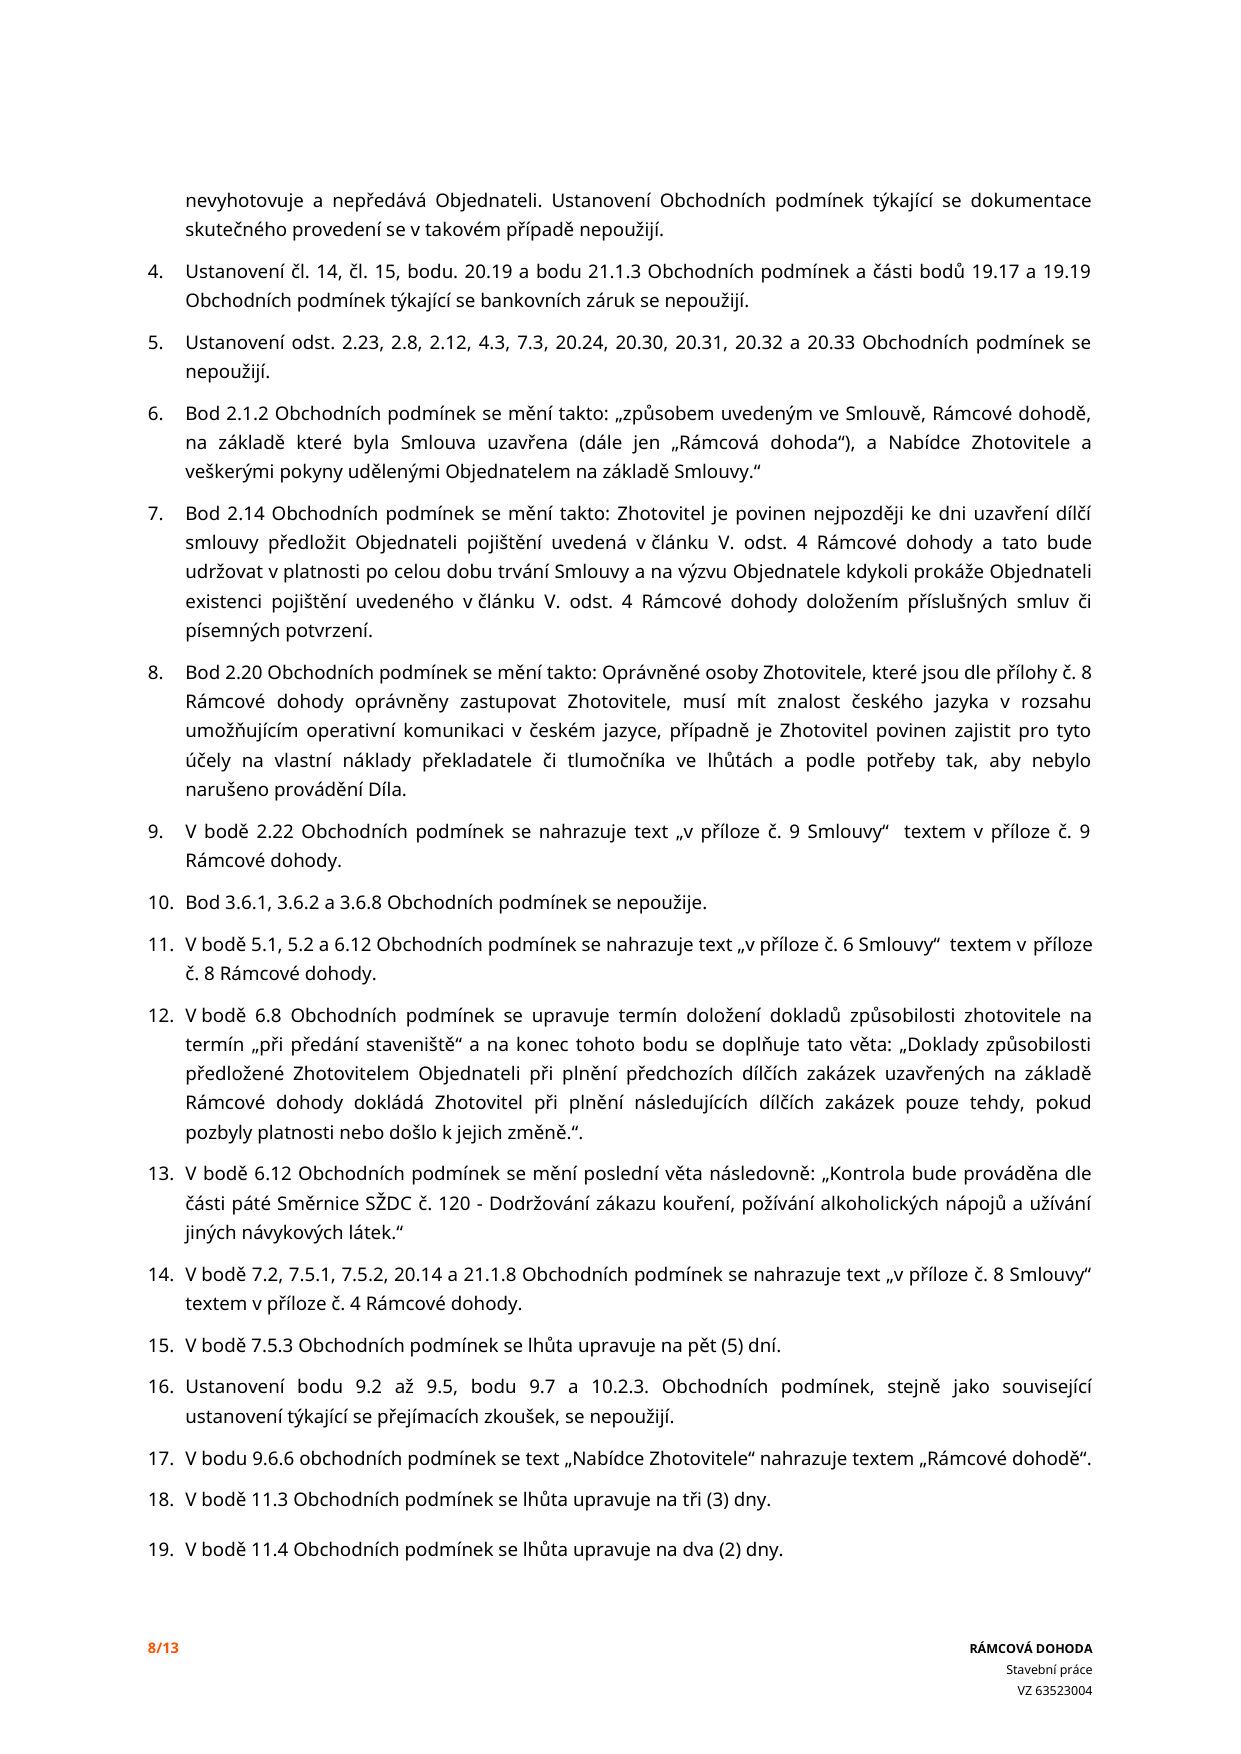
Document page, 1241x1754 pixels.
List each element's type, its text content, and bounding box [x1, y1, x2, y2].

list V bodě 7.2, 7.5.1, 7.5.2, 20.14 a 21.1.8 Obchodních podmínek se nahrazuje text „v příloze č. 8 Smlouvy“ textem v příloze č. 4 Rámcové dohody. [148, 1261, 1093, 1316]
list V bodě 5.1, 5.2 a 6.12 Obchodních podmínek se nahrazuje text „v příloze č. 6 Smlouvy“ textem v příloze č. 8 Rámcové dohody. [148, 931, 1093, 986]
list Bod 2.14 Obchodních podmínek se mění takto: Zhotovitel je povinen nejpozději ke dni uzavření dílčí smlouvy předložit Objednateli pojištění uvedená v článku V. odst. 4 Rámcové dohody a tato bude udržovat v platnosti po celou dobu trvání Smlouvy a na výzvu Objednatele kdykoli prokáže Objednateli existenci pojištění uvedeného v článku V. odst. 4 Rámcové dohody doložením příslušných smluv či písemných potvrzení. [148, 500, 1093, 643]
list V bodě 7.5.3 Obchodních podmínek se lhůta upravuje na pět (5) dní. [148, 1332, 1093, 1358]
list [148, 187, 1093, 242]
list Ustanovení bodu 9.2 až 9.5, bodu 9.7 a 10.2.3. Obchodních podmínek, stejně jako související ustanovení týkající se přejímacích zkoušek, se nepoužijí. [148, 1374, 1093, 1429]
list Bod 2.20 Obchodních podmínek se mění takto: Oprávněné osoby Zhotovitele, které jsou dle přílohy č. 8 Rámcové dohody oprávněny zastupovat Zhotovitele, musí mít znalost českého jazyka v rozsahu umožňujícím operativní komunikaci v českém jazyce, případně je Zhotovitel povinen zajistit pro tyto účely na vlastní náklady překladatele či tlumočníka ve lhůtách a podle potřeby tak, aby nebylo narušeno provádění Díla. [148, 659, 1093, 802]
list V bodě 11.3 Obchodních podmínek se lhůta upravuje na tři (3) dny. [148, 1487, 1093, 1512]
list Ustanovení čl. 14, čl. 15, bodu. 20.19 a bodu 21.1.3 Obchodních podmínek a části bodů 19.17 a 19.19 Obchodních podmínek týkající se bankovních záruk se nepoužijí. [148, 258, 1093, 313]
list V bodě 2.22 Obchodních podmínek se nahrazuje text „v příloze č. 9 Smlouvy“ textem v příloze č. 9 Rámcové dohody. [148, 818, 1093, 873]
list V bodě 6.12 Obchodních podmínek se mění poslední věta následovně: „Kontrola bude prováděna dle části páté Směrnice SŽDC č. 120 - Dodržování zákazu kouření, požívání alkoholických nápojů a užívání jiných návykových látek.“ [148, 1161, 1093, 1245]
list V bodě 11.4 Obchodních podmínek se lhůta upravuje na dva (2) dny. [148, 1537, 1093, 1562]
list Bod 3.6.1, 3.6.2 a 3.6.8 Obchodních podmínek se nepoužije. [148, 889, 1093, 914]
list V bodu 9.6.6 obchodních podmínek se text „Nabídce Zhotovitele“ nahrazuje textem „Rámcové dohodě“. [148, 1445, 1093, 1470]
list Bod 2.1.2 Obchodních podmínek se mění takto: „způsobem uvedeným ve Smlouvě, Rámcové dohodě, na základě které byla Smlouva uzavřena (dále jen „Rámcová dohoda“), a Nabídce Zhotovitele a veškerými pokyny udělenými Objednatelem na základě Smlouvy.“ [148, 400, 1093, 484]
list V bodě 6.8 Obchodních podmínek se upravuje termín doložení dokladů způsobilosti zhotovitele na termín „při předání staveniště“ a na konec tohoto bodu se doplňuje tato věta: „Doklady způsobilosti předložené Zhotovitelem Objednateli při plnění předchozích dílčích zakázek uzavřených na základě Rámcové dohody dokládá Zhotovitel při plnění následujících dílčích zakázek pouze tehdy, pokud pozbyly platnosti nebo došlo k jejich změně.“. [148, 1002, 1093, 1144]
list Ustanovení odst. 2.23, 2.8, 2.12, 4.3, 7.3, 20.24, 20.30, 20.31, 20.32 a 20.33 Obchodních podmínek se nepoužijí. [148, 329, 1093, 384]
